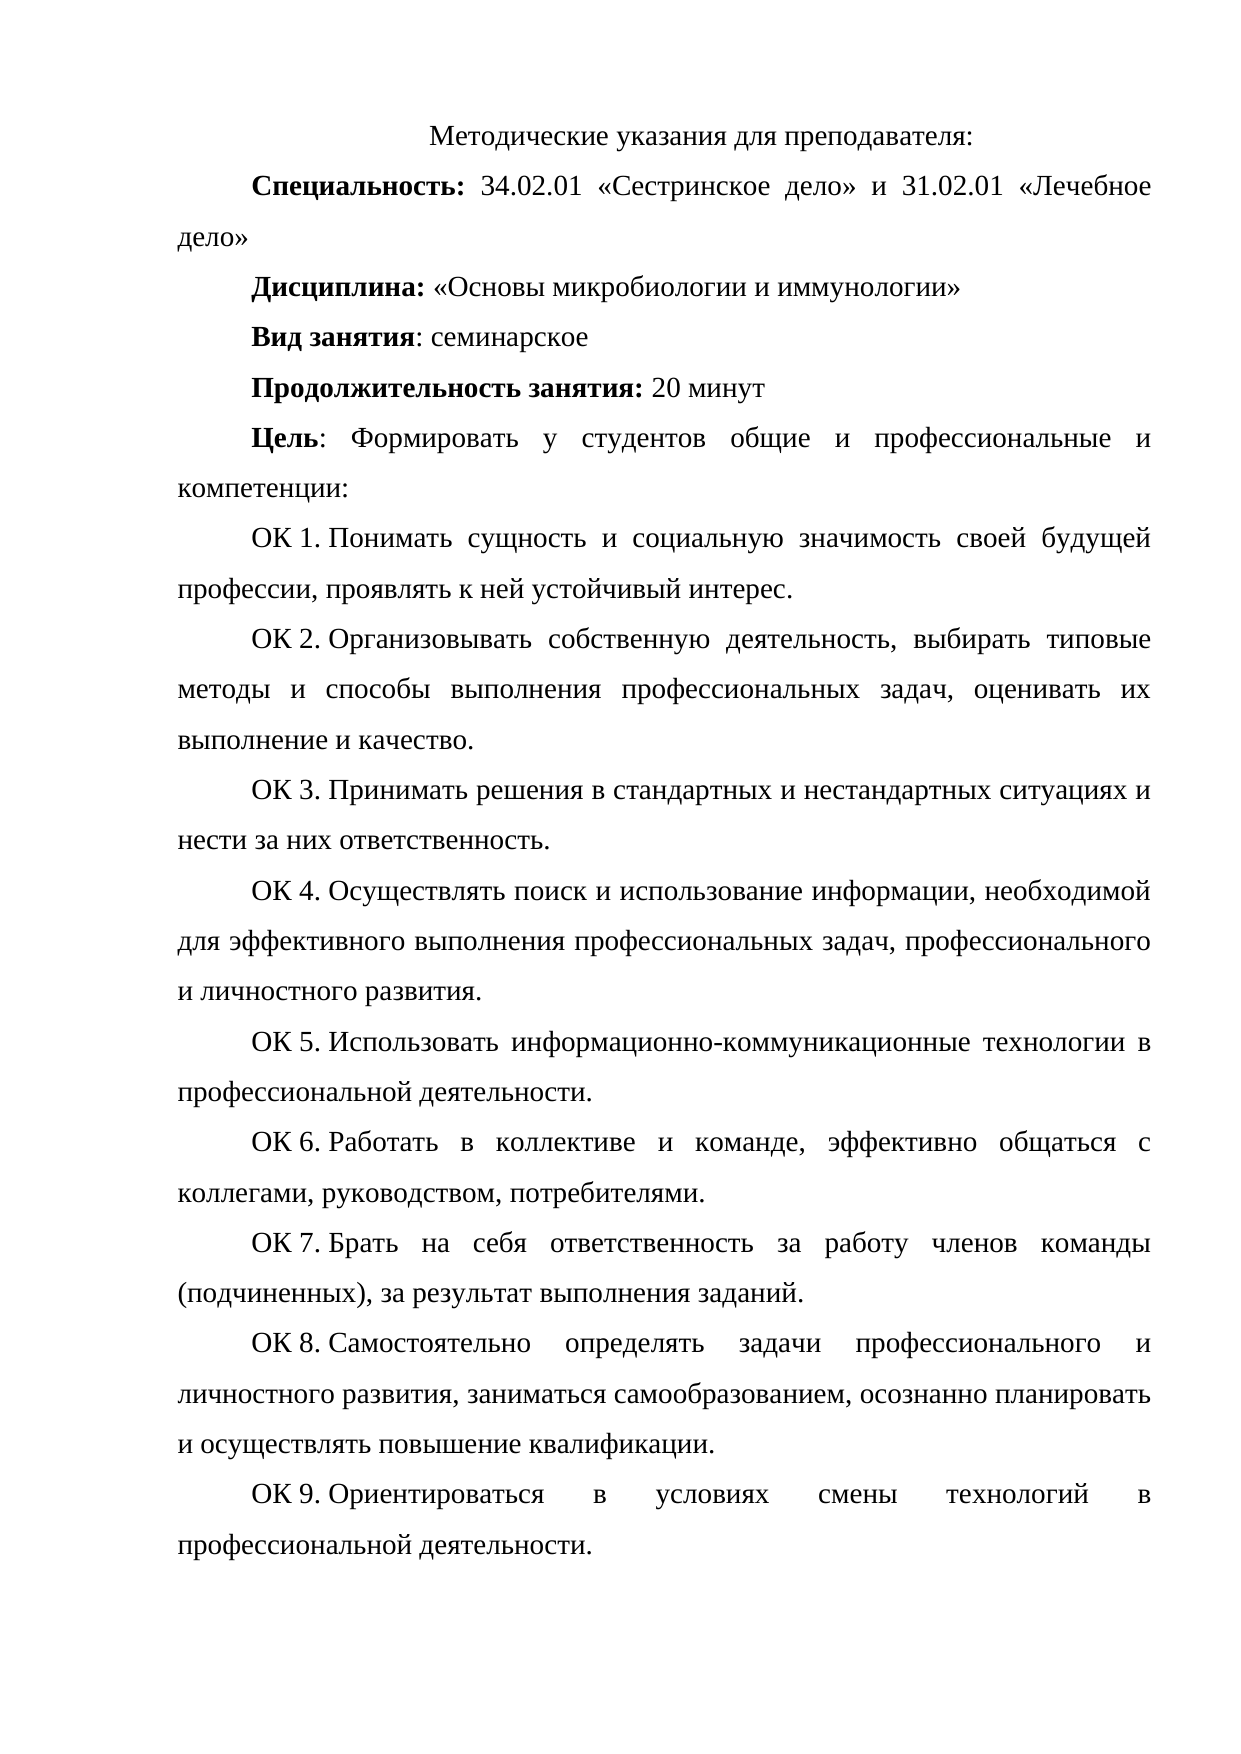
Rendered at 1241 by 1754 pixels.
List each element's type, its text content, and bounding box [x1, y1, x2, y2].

text ОК 6. Работать в коллективе и команде, эффективно общаться с коллегами, руководством, потребителями. [177, 1124, 1152, 1208]
text ОК 3. Принимать решения в стандартных и нестандартных ситуациях и нести за них ответственность. [177, 772, 1152, 856]
list Методические указания для преподавателя: [177, 118, 1152, 152]
text ОК 8. Самостоятельно определять задачи профессионального и личностного развития, заниматься самообразованием, осознанно планировать и осуществлять повышение квалификации. [177, 1326, 1152, 1460]
text ОК 4. Осуществлять поиск и использование информации, необходимой для эффективного выполнения профессиональных задач, профессионального и личностного развития. [177, 873, 1152, 1007]
text Продолжительность занятия: 20 минут [177, 370, 1152, 403]
text Дисциплина: «Основы микробиологии и иммунологии» [177, 269, 1152, 303]
text ОК 5. Использовать информационно-коммуникационные технологии в профессиональной деятельности. [177, 1024, 1152, 1108]
text Специальность: 34.02.01 «Сестринское дело» и 31.02.01 «Лечебное дело» [177, 168, 1152, 252]
text Цель: Формировать у студентов общие и профессиональные и компетенции: [177, 420, 1152, 504]
text ОК 7. Брать на себя ответственность за работу членов команды (подчиненных), за результат выполнения заданий. [177, 1225, 1152, 1309]
text ОК 9. Ориентироваться в условиях смены технологий в профессиональной деятельности. [177, 1477, 1152, 1560]
text ОК 2. Организовывать собственную деятельность, выбирать типовые методы и способы выполнения профессиональных задач, оценивать их выполнение и качество. [177, 621, 1152, 755]
text ОК 1. Понимать сущность и социальную значимость своей будущей профессии, проявлять к ней устойчивый интерес. [177, 521, 1152, 604]
text Вид занятия: семинарское [177, 319, 1152, 353]
